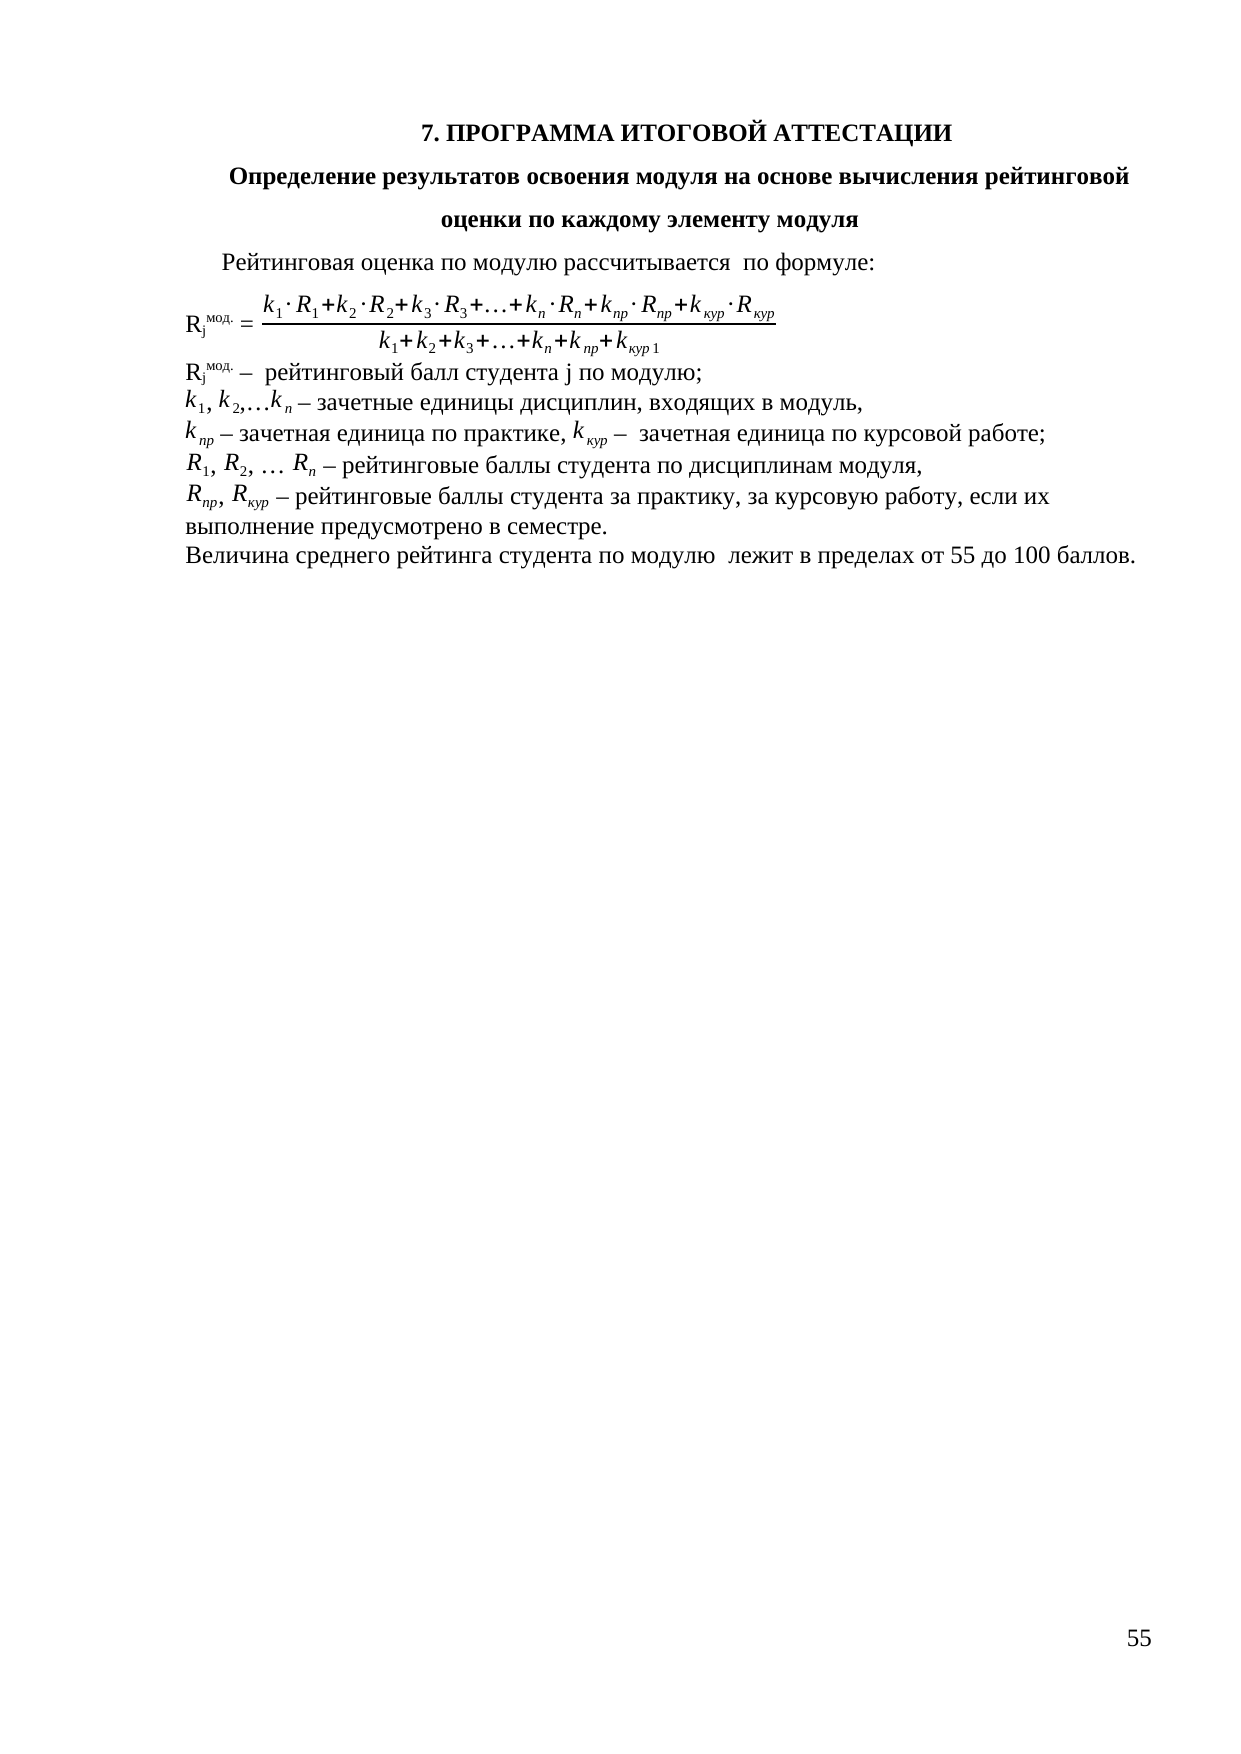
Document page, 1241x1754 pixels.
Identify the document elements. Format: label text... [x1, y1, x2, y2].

text Rjмод. = [185, 291, 1152, 357]
text Определение результатов освоения модуля на основе вычисления рейтинговой оценки по каждому элементу модуля [148, 161, 1152, 233]
text Рейтинговая оценка по модулю рассчитывается по формуле: [148, 247, 1152, 276]
text , – рейтинговые баллы студента за практику, за курсовую работу, если их выполнение предусмотрено в семестре. [185, 480, 1152, 540]
text 7. ПРОГРАММА ИТОГОВОЙ АТТЕСТАЦИИ [148, 118, 1152, 147]
text , ,… – зачетные единицы дисциплин, входящих в модуль, [185, 386, 1152, 417]
text Rjмод. – рейтинговый балл студента j по модулю; [185, 357, 1152, 386]
text – зачетная единица по практике, – зачетная единица по курсовой работе; [185, 417, 1152, 448]
text Величина среднего рейтинга студента по модулю лежит в пределах от 55 до 100 баллов. [185, 540, 1152, 569]
text , , … – рейтинговые баллы студента по дисциплинам модуля, [185, 448, 1152, 480]
